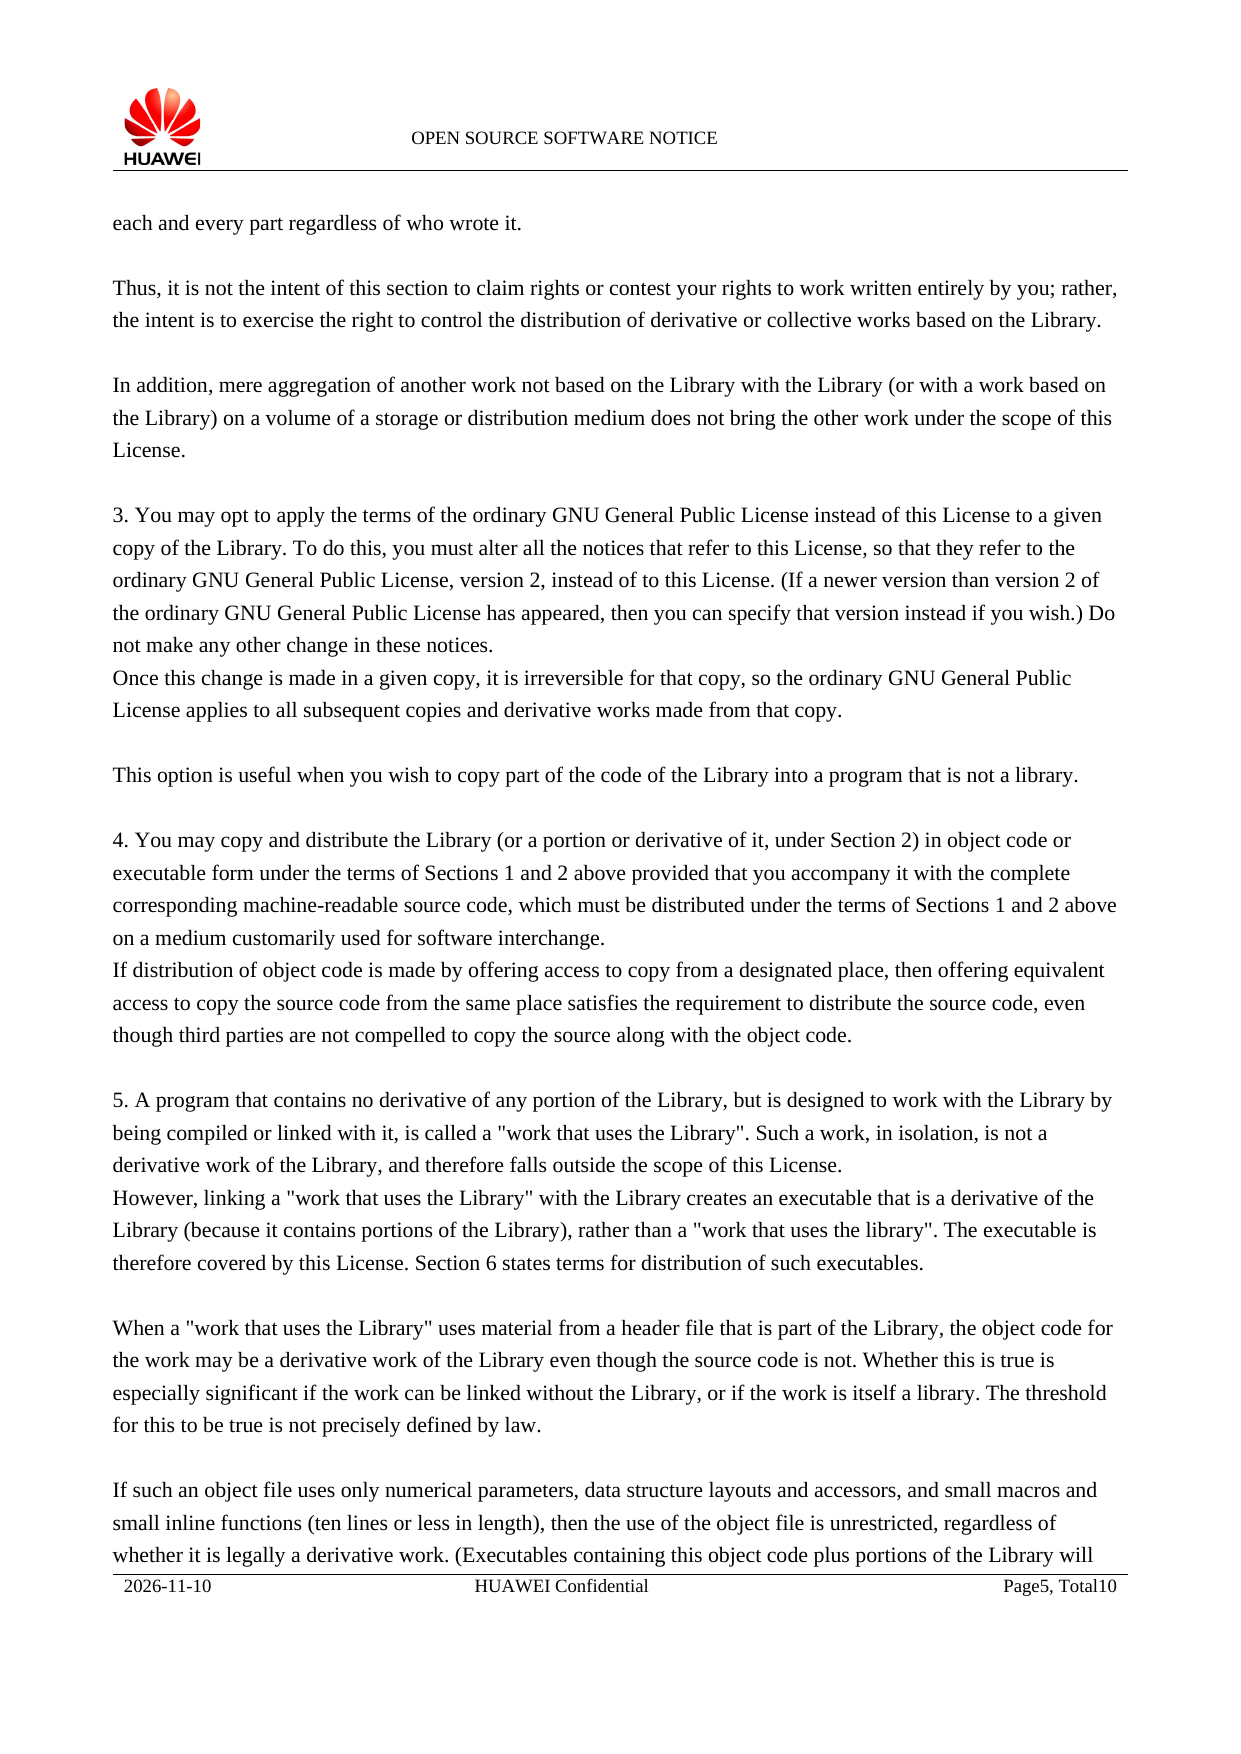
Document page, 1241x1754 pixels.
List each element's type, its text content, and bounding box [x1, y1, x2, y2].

picture [124, 88, 201, 165]
